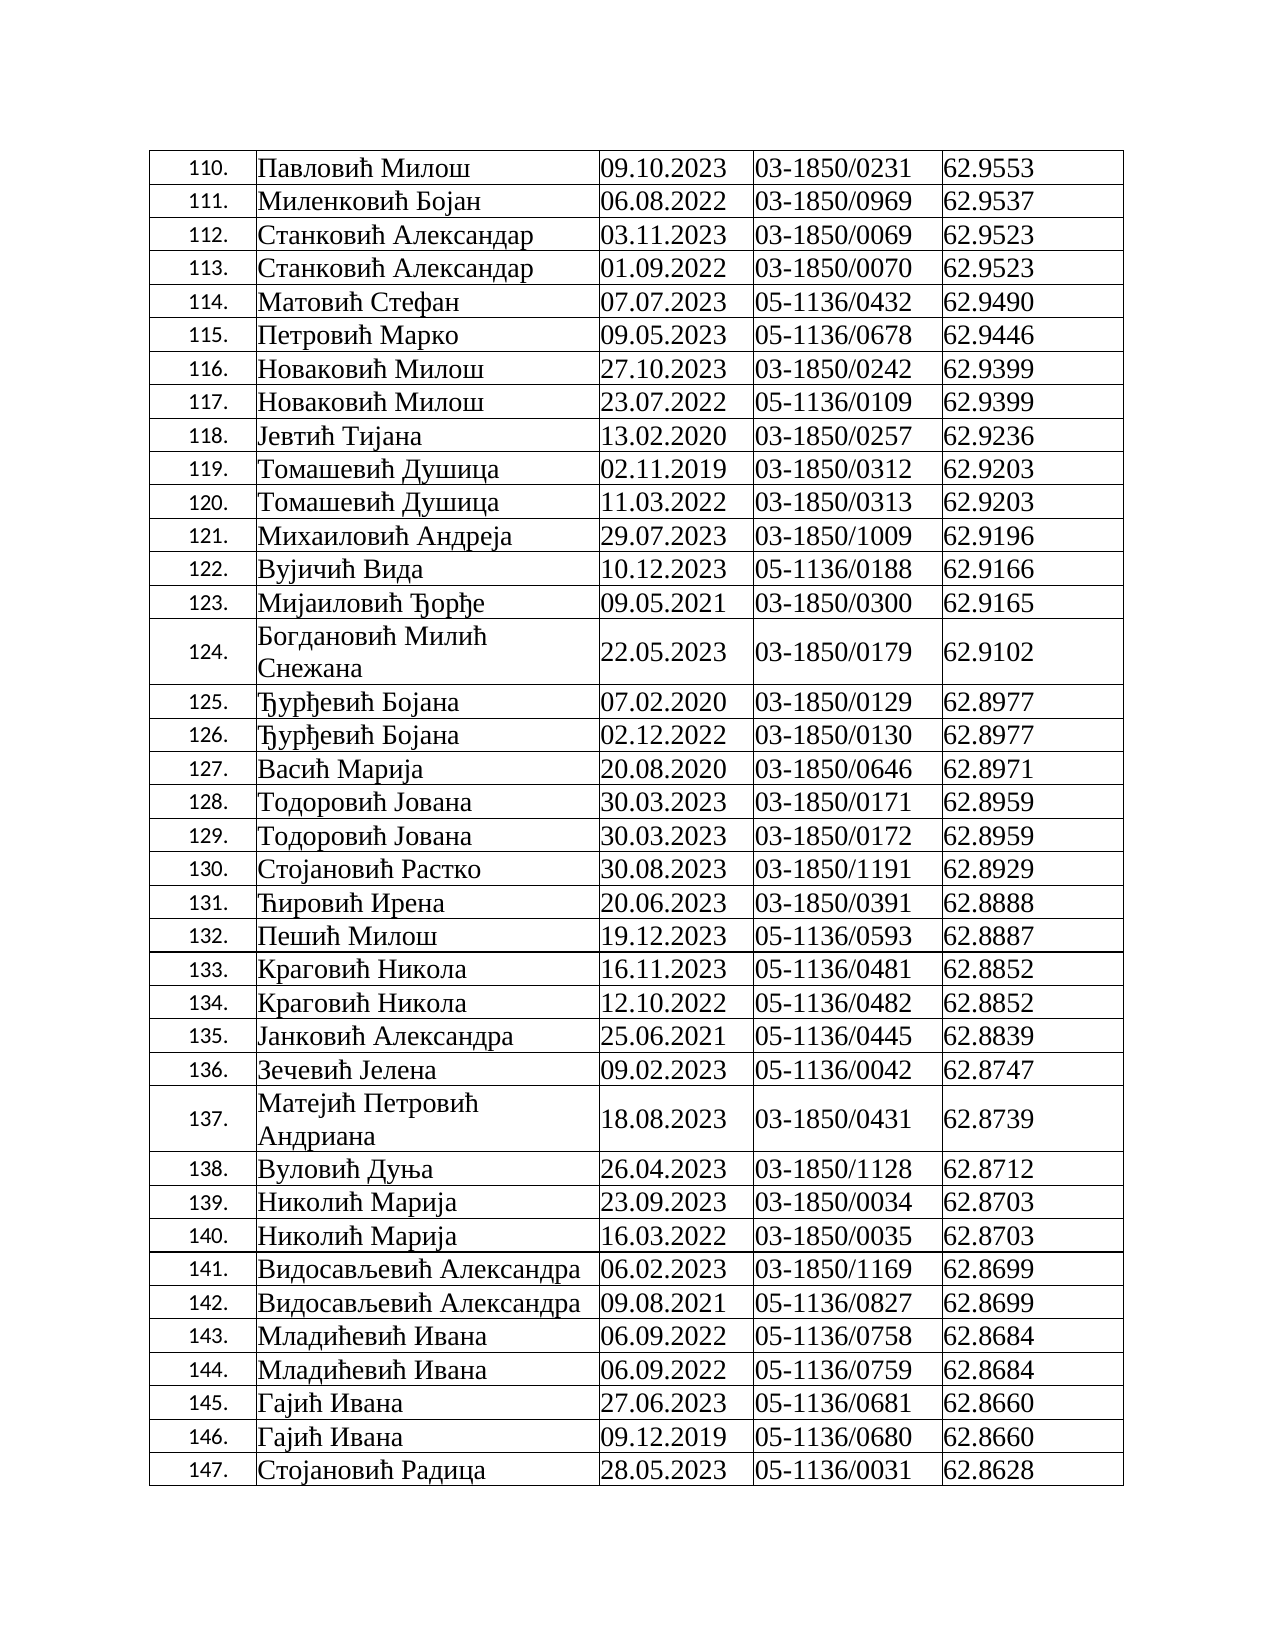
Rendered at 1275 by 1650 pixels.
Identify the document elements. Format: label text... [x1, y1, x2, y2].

table_cell [150, 619, 256, 684]
table_cell 03-1850/0391 [754, 886, 942, 918]
table_cell 62.8971 [943, 752, 1123, 784]
table_cell 62.9236 [943, 419, 1123, 451]
table_cell 03-1850/0172 [754, 819, 942, 851]
table_cell 05-1136/0445 [754, 1019, 942, 1052]
table_cell 05-1136/0758 [754, 1319, 942, 1352]
table_cell 03-1850/0129 [754, 685, 942, 717]
table_cell 03-1850/0242 [754, 352, 942, 384]
table_cell [150, 352, 256, 384]
table_cell [150, 251, 256, 284]
table_cell [150, 685, 256, 717]
table_cell 62.8747 [943, 1053, 1123, 1085]
table_cell [150, 452, 256, 484]
table_cell 03-1850/0070 [754, 251, 942, 284]
table_cell 62.8739 [943, 1086, 1123, 1151]
table_cell [150, 1286, 256, 1318]
table_cell 03-1850/0313 [754, 485, 942, 518]
table_cell 06.08.2022 [600, 185, 753, 217]
table_cell 10.12.2023 [600, 552, 753, 585]
table_cell [150, 919, 256, 951]
table_cell Новаковић Милош [257, 352, 599, 384]
table_cell 05-1136/0188 [754, 552, 942, 585]
table_cell 62.9446 [943, 318, 1123, 351]
table_cell 02.12.2022 [600, 719, 753, 751]
table_cell 62.9523 [943, 251, 1123, 284]
table_cell 27.10.2023 [600, 352, 753, 384]
table_cell 62.8959 [943, 785, 1123, 818]
table_cell Петровић Марко [257, 318, 599, 351]
table_cell 20.06.2023 [600, 886, 753, 918]
table_cell [150, 1353, 256, 1385]
table_cell 07.07.2023 [600, 285, 753, 317]
table_cell 09.08.2021 [600, 1286, 753, 1318]
table_cell 62.8699 [943, 1286, 1123, 1318]
table_cell 03-1850/0257 [754, 419, 942, 451]
table_cell 16.03.2022 [600, 1219, 753, 1251]
table_cell 62.9399 [943, 385, 1123, 417]
table_cell Јанковић Александра [257, 1019, 599, 1052]
table_cell 62.8888 [943, 886, 1123, 918]
table_cell Зечевић Јелена [257, 1053, 599, 1085]
table_cell 62.8684 [943, 1319, 1123, 1352]
table_cell 62.9165 [943, 586, 1123, 618]
table_cell 62.8977 [943, 719, 1123, 751]
table_cell 30.03.2023 [600, 785, 753, 818]
table_cell 62.8959 [943, 819, 1123, 851]
table_cell Павловић Милош [257, 151, 599, 183]
table_cell Видосављевић Александра [257, 1286, 599, 1318]
table_cell 03-1850/1169 [754, 1253, 942, 1285]
table_cell [150, 385, 256, 417]
table_cell [150, 1319, 256, 1352]
table_cell Видосављевић Александра [257, 1253, 599, 1285]
table_cell 11.03.2022 [600, 485, 753, 518]
table_cell Матовић Стефан [257, 285, 599, 317]
table_cell 18.08.2023 [600, 1086, 753, 1151]
table_cell Стојановић Растко [257, 852, 599, 884]
table_cell 06.02.2023 [600, 1253, 753, 1285]
table_cell 20.08.2020 [600, 752, 753, 784]
table_cell Тодоровић Јована [257, 819, 599, 851]
table_cell Јевтић Тијана [257, 419, 599, 451]
table_cell [150, 852, 256, 884]
table_cell Пешић Милош [257, 919, 599, 951]
table_cell Станковић Александар [257, 251, 599, 284]
table_cell 23.09.2023 [600, 1186, 753, 1218]
table_cell Гајић Ивана [257, 1386, 599, 1418]
table_cell 03-1850/0034 [754, 1186, 942, 1218]
table_cell 09.02.2023 [600, 1053, 753, 1085]
table_cell 03-1850/1009 [754, 519, 942, 551]
table_cell Вуловић Дуња [257, 1152, 599, 1184]
table_cell [150, 552, 256, 585]
table_cell 03-1850/0231 [754, 151, 942, 183]
table_cell 03-1850/0431 [754, 1086, 942, 1151]
table_cell 16.11.2023 [600, 953, 753, 985]
table_cell [150, 586, 256, 618]
table_cell Мијаиловић Ђорђе [257, 586, 599, 618]
table_cell Стојановић Радица [257, 1453, 599, 1485]
table_cell 02.11.2019 [600, 452, 753, 484]
table_cell 28.05.2023 [600, 1453, 753, 1485]
table_cell 30.03.2023 [600, 819, 753, 851]
table_cell Ђурђевић Бојана [257, 719, 599, 751]
table_cell Станковић Александар [257, 218, 599, 250]
table_cell Гајић Ивана [257, 1420, 599, 1452]
table_cell 05-1136/0759 [754, 1353, 942, 1385]
table_cell [150, 185, 256, 217]
table_cell Младићевић Ивана [257, 1353, 599, 1385]
table_cell 22.05.2023 [600, 619, 753, 684]
table_cell 05-1136/0432 [754, 285, 942, 317]
table_cell 05-1136/0593 [754, 919, 942, 951]
table_cell 03-1850/0069 [754, 218, 942, 250]
table_cell Миленковић Бојан [257, 185, 599, 217]
table_cell Матејић Петровић Андриана [257, 1086, 599, 1151]
table_cell Вујичић Вида [257, 552, 599, 585]
table_cell [150, 218, 256, 250]
table_cell Томашевић Душица [257, 485, 599, 518]
table_cell 62.8684 [943, 1353, 1123, 1385]
table_cell 62.8628 [943, 1453, 1123, 1485]
table_cell 62.9102 [943, 619, 1123, 684]
table_cell 05-1136/0031 [754, 1453, 942, 1485]
table_cell 62.9553 [943, 151, 1123, 183]
table_cell 05-1136/0680 [754, 1420, 942, 1452]
table_cell 62.8929 [943, 852, 1123, 884]
table_cell 62.9196 [943, 519, 1123, 551]
table_cell 09.10.2023 [600, 151, 753, 183]
table_cell 05-1136/0042 [754, 1053, 942, 1085]
table_cell 25.06.2021 [600, 1019, 753, 1052]
table_cell 27.06.2023 [600, 1386, 753, 1418]
table_cell Младићевић Ивана [257, 1319, 599, 1352]
table_cell 62.8703 [943, 1186, 1123, 1218]
table_cell 03.11.2023 [600, 218, 753, 250]
table_cell [150, 1386, 256, 1418]
table_cell [150, 1453, 256, 1485]
table_cell 06.09.2022 [600, 1319, 753, 1352]
table_cell Новаковић Милош [257, 385, 599, 417]
table_cell [150, 285, 256, 317]
table_cell 62.9537 [943, 185, 1123, 217]
table_cell [150, 519, 256, 551]
table_cell Михаиловић Андреја [257, 519, 599, 551]
table_cell [150, 819, 256, 851]
table_cell [150, 1152, 256, 1184]
table_cell 03-1850/0130 [754, 719, 942, 751]
table_cell Томашевић Душица [257, 452, 599, 484]
table_cell 03-1850/0035 [754, 1219, 942, 1251]
table_cell 26.04.2023 [600, 1152, 753, 1184]
table_cell 06.09.2022 [600, 1353, 753, 1385]
table_cell 03-1850/1128 [754, 1152, 942, 1184]
table_cell 30.08.2023 [600, 852, 753, 884]
table_cell 05-1136/0681 [754, 1386, 942, 1418]
table_cell [150, 318, 256, 351]
table_cell [150, 151, 256, 183]
table_cell 01.09.2022 [600, 251, 753, 284]
table_cell [150, 752, 256, 784]
table_cell 03-1850/0646 [754, 752, 942, 784]
table_cell 09.12.2019 [600, 1420, 753, 1452]
table_cell 23.07.2022 [600, 385, 753, 417]
table_cell 62.9490 [943, 285, 1123, 317]
table_cell Тодоровић Јована [257, 785, 599, 818]
table_cell [150, 953, 256, 985]
table_cell 03-1850/0969 [754, 185, 942, 217]
table_cell Краговић Никола [257, 986, 599, 1018]
table_cell 03-1850/0171 [754, 785, 942, 818]
table_cell [150, 1186, 256, 1218]
table_cell [150, 986, 256, 1018]
table_cell 62.9203 [943, 452, 1123, 484]
table_cell 62.9166 [943, 552, 1123, 585]
table_cell 62.8712 [943, 1152, 1123, 1184]
table_cell 62.8699 [943, 1253, 1123, 1285]
table_cell 12.10.2022 [600, 986, 753, 1018]
table_cell 62.8852 [943, 953, 1123, 985]
table_cell [150, 419, 256, 451]
table_cell 62.8852 [943, 986, 1123, 1018]
table_cell 07.02.2020 [600, 685, 753, 717]
table_cell 62.8887 [943, 919, 1123, 951]
table_cell 05-1136/0109 [754, 385, 942, 417]
table_cell 03-1850/0312 [754, 452, 942, 484]
table_cell 05-1136/0481 [754, 953, 942, 985]
table_cell 62.8660 [943, 1386, 1123, 1418]
table_cell [150, 1086, 256, 1151]
table_cell 09.05.2023 [600, 318, 753, 351]
table_cell Васић Марија [257, 752, 599, 784]
table_cell Ћировић Ирена [257, 886, 599, 918]
table_cell 05-1136/0827 [754, 1286, 942, 1318]
table_cell [150, 1219, 256, 1251]
table_cell 62.8977 [943, 685, 1123, 717]
table_cell [150, 886, 256, 918]
table_cell Ђурђевић Бојана [257, 685, 599, 717]
table_cell 13.02.2020 [600, 419, 753, 451]
table_cell [150, 719, 256, 751]
table_cell 05-1136/0482 [754, 986, 942, 1018]
table_cell 62.9523 [943, 218, 1123, 250]
table_cell [150, 1019, 256, 1052]
table_cell Николић Марија [257, 1186, 599, 1218]
table_cell 03-1850/0300 [754, 586, 942, 618]
table_cell 05-1136/0678 [754, 318, 942, 351]
table_cell 62.8703 [943, 1219, 1123, 1251]
table_cell 62.8839 [943, 1019, 1123, 1052]
table_cell [150, 785, 256, 818]
table_cell Николић Марија [257, 1219, 599, 1251]
table_cell [150, 1253, 256, 1285]
table_cell Краговић Никола [257, 953, 599, 985]
table_cell 19.12.2023 [600, 919, 753, 951]
table_cell 62.8660 [943, 1420, 1123, 1452]
table_cell [150, 485, 256, 518]
table_cell 03-1850/1191 [754, 852, 942, 884]
table_cell 03-1850/0179 [754, 619, 942, 684]
table_cell 62.9203 [943, 485, 1123, 518]
table_cell [150, 1420, 256, 1452]
table_cell [150, 1053, 256, 1085]
table_cell Богдановић Милић Снежана [257, 619, 599, 684]
table_cell 29.07.2023 [600, 519, 753, 551]
table_cell 62.9399 [943, 352, 1123, 384]
table_cell 09.05.2021 [600, 586, 753, 618]
